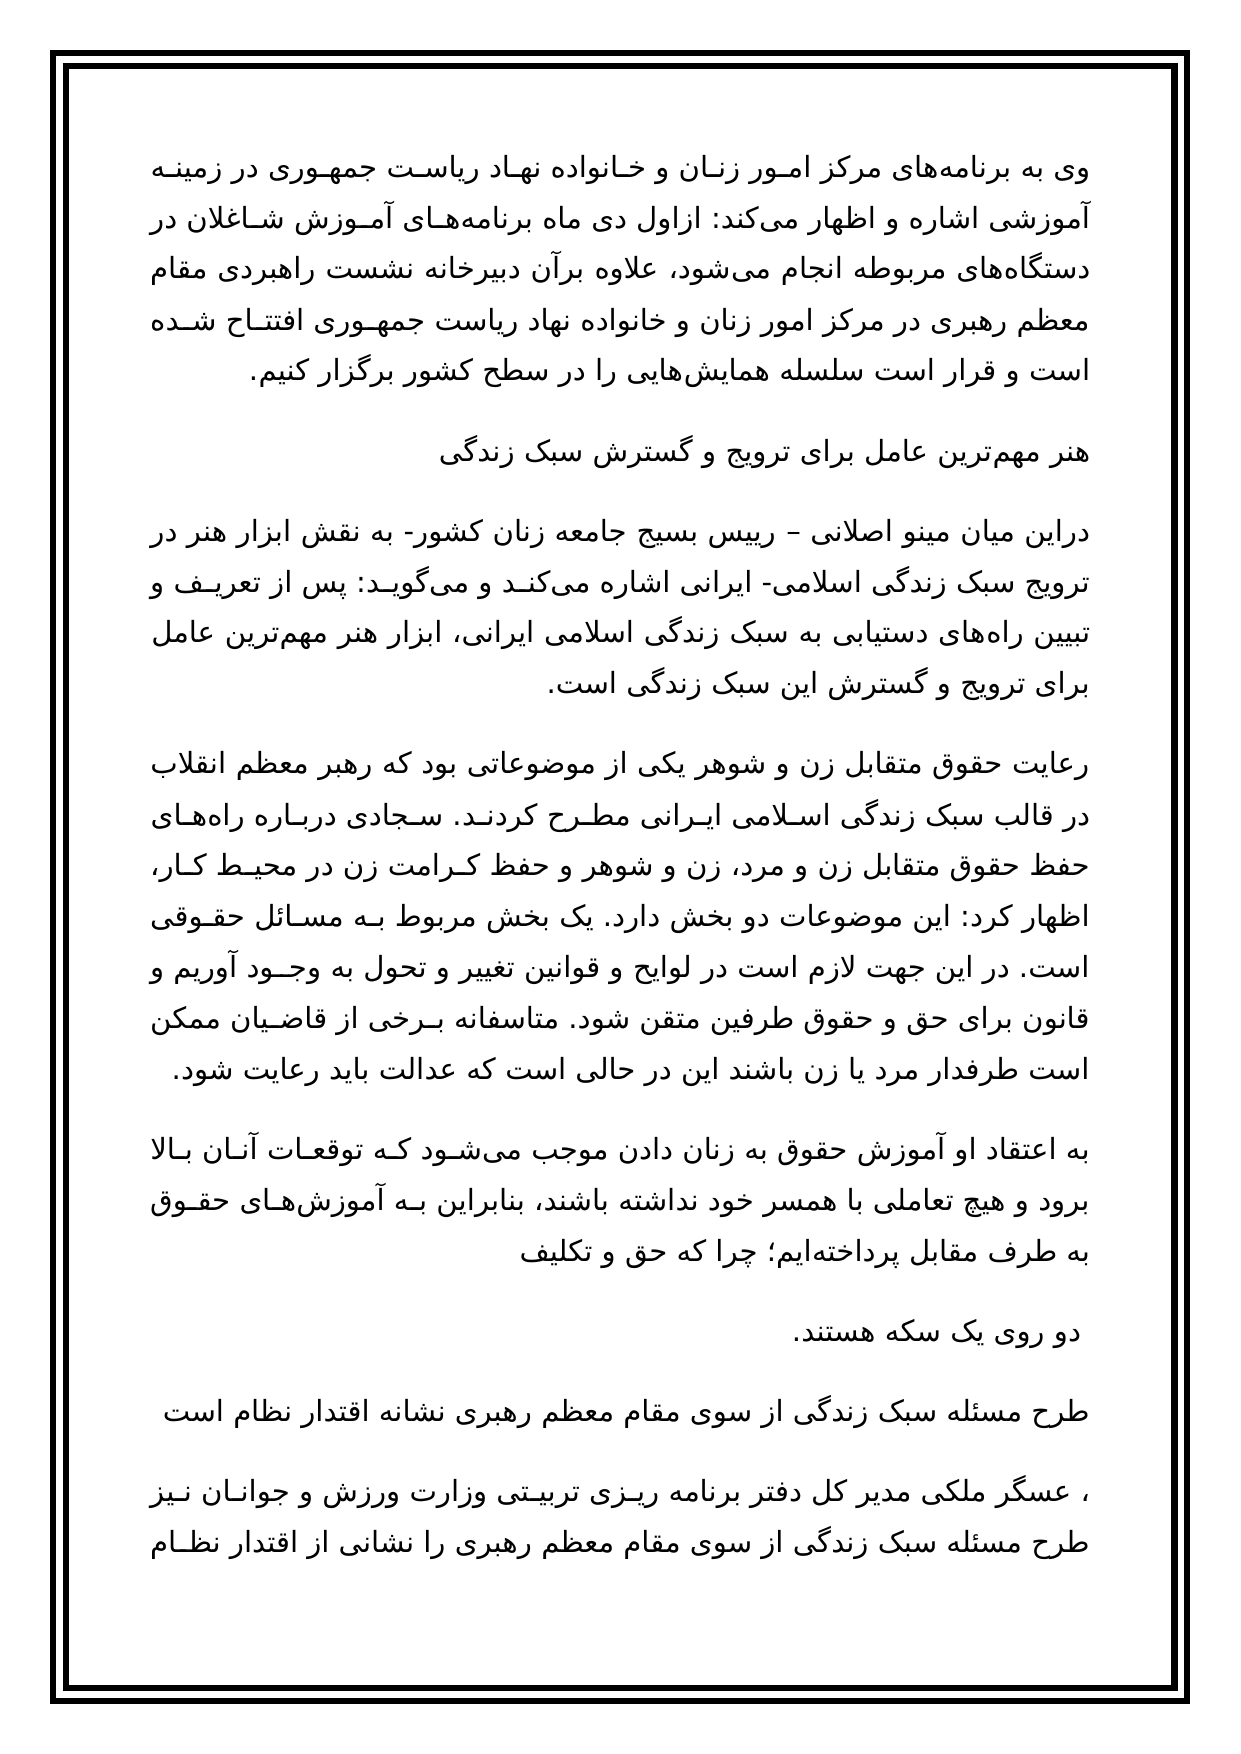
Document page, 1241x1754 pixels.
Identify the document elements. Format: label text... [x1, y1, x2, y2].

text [150, 1475, 1090, 1560]
text به اعتقاد او آموزش حقوق به زنان دادن موجب می‌شود که توقعات آنان بالا برود و هیچ تعاملی با همسر خود نداشته باشند، بنابراین به آموزش‌های حقوق به طرف مقابل پرداخته‌ایم؛ چرا که حق و تکلیف [150, 1133, 1090, 1268]
text وی به برنامه‌های مرکز امور زنان و خانواده نهاد ریاست جمهوری در زمینه آموزشی اشاره و اظهار می‌کند: ازاول دی ماه برنامه‌های آموزش شاغلان در دستگاه‌های مربوطه انجام می‌شود، علاوه برآن دبیرخانه نشست راهبردی مقام معظم رهبری در مرکز امور زنان و خانواده نهاد ریاست جمهوری افتتاح شده است و قرار است سلسله همایش‌هایی را در سطح کشور برگزار کنیم. [150, 150, 1090, 388]
text هنر مهم‌ترین عامل برای ترویج و گسترش سبک زندگی [150, 434, 1090, 468]
text طرح مسئله سبک زندگی از سوی مقام معظم رهبری نشانه اقتدار نظام است [150, 1395, 1090, 1429]
text رعایت حقوق متقابل زن و شوهر یکی از موضوعاتی بود که رهبر معظم انقلاب در قالب سبک زندگی اسلامی ایرانی مطرح کردند. سجادی درباره راه‌های حفظ حقوق متقابل زن و مرد، زن و شوهر و حفظ کرامت زن در محیط کار، اظهار کرد: این موضوعات دو بخش دارد. یک بخش مربوط به مسائل حقوقی است. در این جهت لازم است در لوایح و قوانین تغییر و تحول به وجود آوریم و قانون برای حق و حقوق طرفین متقن شود. متاسفانه برخی از قاضیان ممکن است طرفدار مرد یا زن باشند این در حالی است که عدالت باید رعایت شود. [150, 747, 1090, 1086]
text دو روی یک سکه هستند. [150, 1314, 1090, 1348]
text دراین میان مینو اصلانی – رییس بسیج جامعه زنان کشور- به نقش ابزار هنر در ترویج سبک زندگی اسلامی- ایرانی اشاره می‌کند و می‌گوید: پس از تعریف و تبیین راه‌های دستیابی به سبک زندگی اسلامی ایرانی، ابزار هنر مهم‌ترین عامل برای ترویج و گسترش این سبک زندگی است. [150, 514, 1090, 701]
